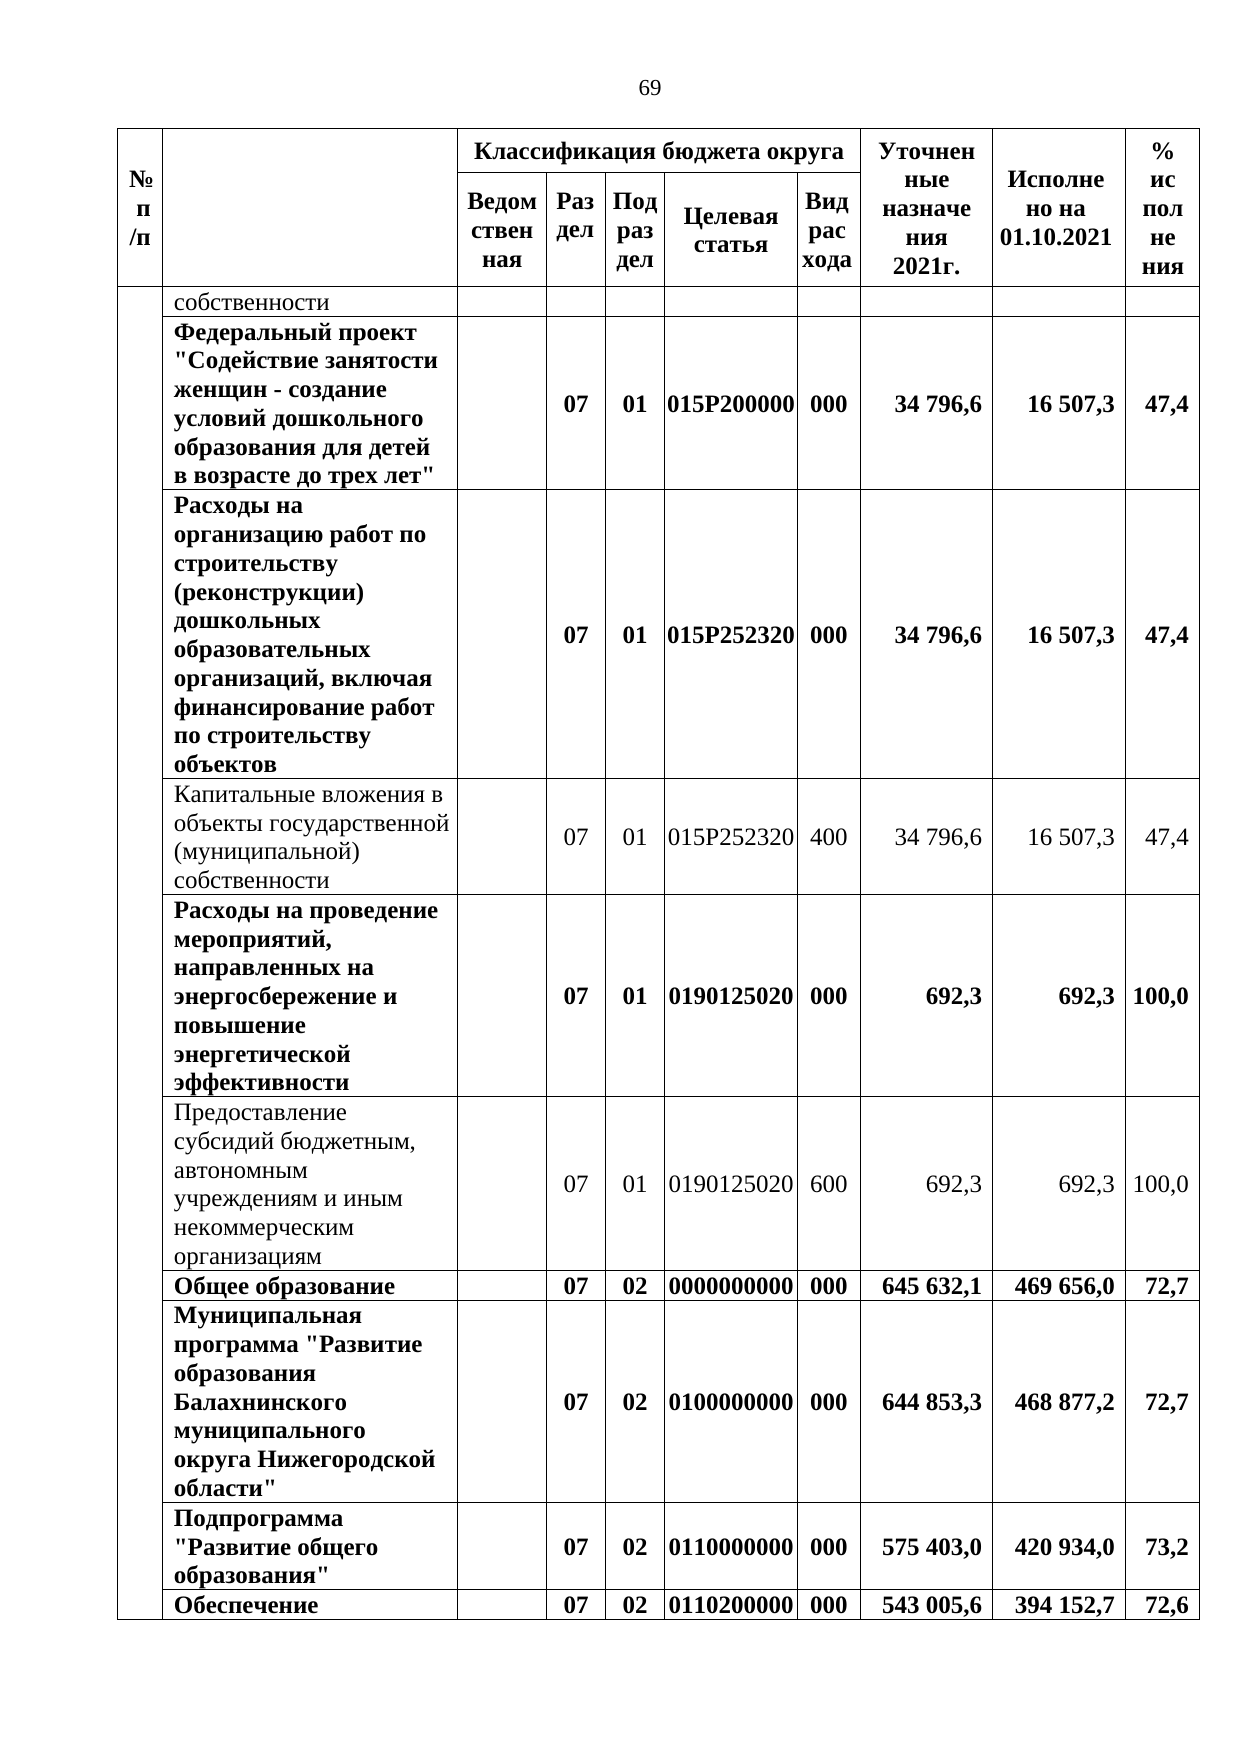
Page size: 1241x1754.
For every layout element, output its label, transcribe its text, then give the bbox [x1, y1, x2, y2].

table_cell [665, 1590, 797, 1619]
table_header Классификация бюджета округа [458, 129, 860, 172]
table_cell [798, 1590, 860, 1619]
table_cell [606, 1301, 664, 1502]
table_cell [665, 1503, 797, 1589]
table_cell Ведом ствен ная [458, 173, 546, 286]
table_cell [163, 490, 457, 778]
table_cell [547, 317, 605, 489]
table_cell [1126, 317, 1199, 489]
table_header № п/п [118, 129, 162, 286]
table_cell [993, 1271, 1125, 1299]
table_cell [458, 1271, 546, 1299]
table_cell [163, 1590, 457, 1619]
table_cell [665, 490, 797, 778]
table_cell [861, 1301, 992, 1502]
table_header [163, 129, 457, 286]
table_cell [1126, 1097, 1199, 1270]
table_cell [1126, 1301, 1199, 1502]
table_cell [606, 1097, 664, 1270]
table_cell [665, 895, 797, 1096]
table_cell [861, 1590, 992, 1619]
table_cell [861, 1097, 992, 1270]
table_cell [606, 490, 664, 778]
table_cell Целевая статья [665, 173, 797, 286]
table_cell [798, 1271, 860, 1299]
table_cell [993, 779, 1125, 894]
table_header Исполне но на 01.10.2021 [993, 129, 1125, 286]
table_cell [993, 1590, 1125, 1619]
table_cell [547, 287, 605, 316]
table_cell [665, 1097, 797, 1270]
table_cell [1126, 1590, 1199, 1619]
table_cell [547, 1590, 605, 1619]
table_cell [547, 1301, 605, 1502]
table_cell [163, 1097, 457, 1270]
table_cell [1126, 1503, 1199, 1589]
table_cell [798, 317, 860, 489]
table_cell [547, 256, 605, 286]
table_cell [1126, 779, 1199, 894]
table_cell Под раз дел [606, 173, 664, 286]
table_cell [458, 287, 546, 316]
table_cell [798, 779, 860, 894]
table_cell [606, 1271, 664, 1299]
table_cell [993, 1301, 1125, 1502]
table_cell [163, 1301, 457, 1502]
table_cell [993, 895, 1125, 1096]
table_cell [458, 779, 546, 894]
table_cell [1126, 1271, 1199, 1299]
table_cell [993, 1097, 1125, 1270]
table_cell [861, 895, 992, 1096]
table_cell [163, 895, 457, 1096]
table_header Уточненные назначе ния 2021г. [861, 129, 992, 286]
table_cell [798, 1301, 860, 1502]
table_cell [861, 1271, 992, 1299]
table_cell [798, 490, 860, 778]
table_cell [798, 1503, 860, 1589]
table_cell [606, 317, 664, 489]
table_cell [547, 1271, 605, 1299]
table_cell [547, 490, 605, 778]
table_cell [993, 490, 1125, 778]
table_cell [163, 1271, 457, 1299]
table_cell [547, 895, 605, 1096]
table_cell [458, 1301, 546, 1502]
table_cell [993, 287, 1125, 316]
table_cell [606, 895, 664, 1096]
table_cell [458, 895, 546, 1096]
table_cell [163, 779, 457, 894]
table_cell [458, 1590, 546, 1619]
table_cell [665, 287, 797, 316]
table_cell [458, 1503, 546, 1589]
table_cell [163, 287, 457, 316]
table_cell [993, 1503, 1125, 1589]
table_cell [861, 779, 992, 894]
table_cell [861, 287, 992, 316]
table_cell Раз дел [547, 173, 605, 256]
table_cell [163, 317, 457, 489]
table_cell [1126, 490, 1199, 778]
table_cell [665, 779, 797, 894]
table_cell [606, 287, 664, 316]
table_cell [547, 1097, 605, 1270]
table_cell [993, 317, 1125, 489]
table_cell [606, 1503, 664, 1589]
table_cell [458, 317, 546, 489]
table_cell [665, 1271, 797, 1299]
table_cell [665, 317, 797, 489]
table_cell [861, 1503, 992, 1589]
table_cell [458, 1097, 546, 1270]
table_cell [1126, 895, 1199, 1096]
table_cell Вид рас хода [798, 173, 860, 286]
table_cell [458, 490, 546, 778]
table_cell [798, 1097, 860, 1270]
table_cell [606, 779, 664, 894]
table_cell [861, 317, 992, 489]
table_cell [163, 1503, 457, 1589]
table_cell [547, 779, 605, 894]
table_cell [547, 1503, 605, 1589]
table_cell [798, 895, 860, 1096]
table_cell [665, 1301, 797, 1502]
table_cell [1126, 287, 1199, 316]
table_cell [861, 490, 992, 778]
table_header % ис полне ния [1126, 129, 1199, 286]
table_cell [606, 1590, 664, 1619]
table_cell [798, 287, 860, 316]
